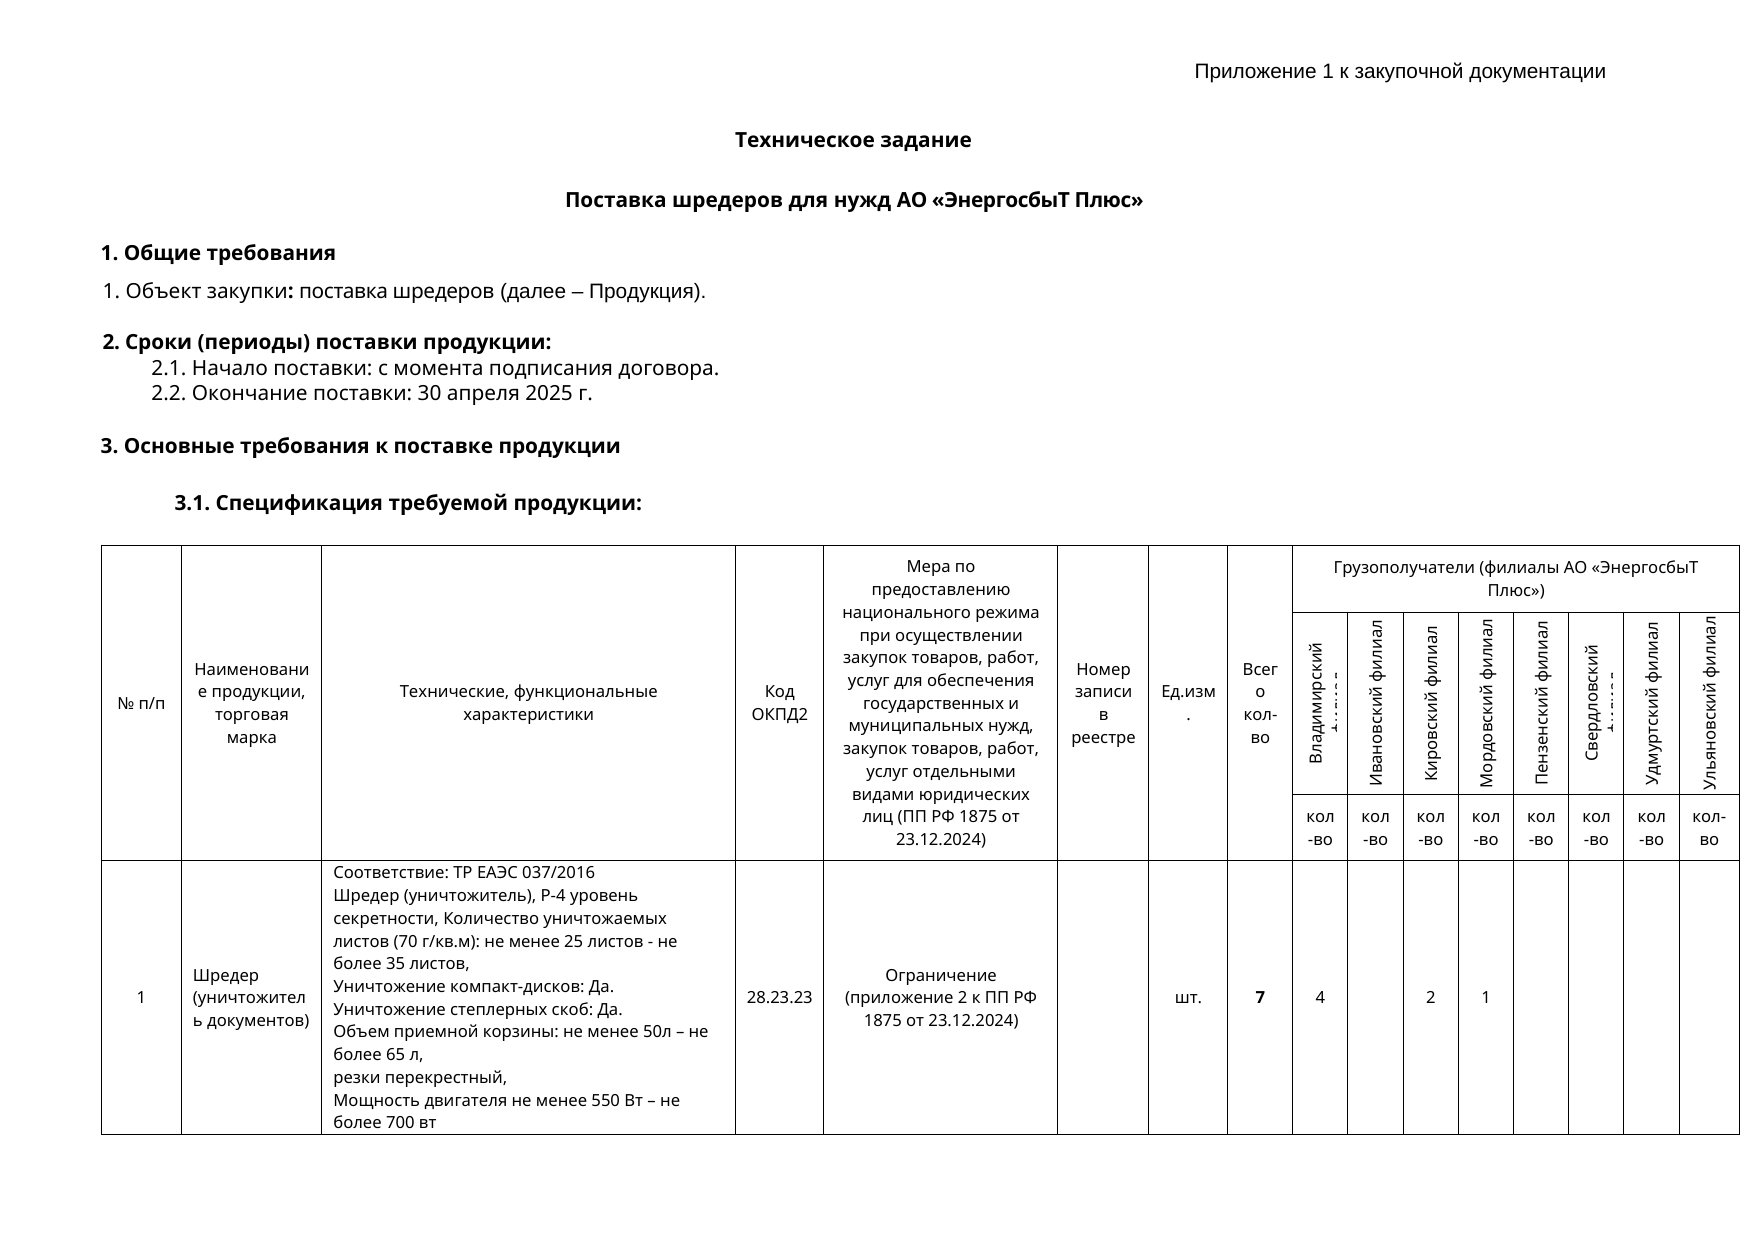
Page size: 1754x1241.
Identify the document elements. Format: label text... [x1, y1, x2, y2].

table_cell Соответствие: ТР ЕАЭС 037/2016 Шредер (уничтожитель), P-4 уровень секретности, Количество уничтожаемых листов (70 г/кв.м): не менее 25 листов - не более 35 листов, Уничтожение компакт-дисков: Да. Уничтожение степлерных скоб: Да. Объем приемной корзины: не менее 50л – не более 65 л, резки перекрестный, Мощность двигателя не менее 550 Вт – не более 700 вт [322, 861, 735, 1133]
table_cell кол-во [1459, 795, 1513, 860]
table_cell [1680, 861, 1739, 1133]
table_cell Ульяновский филиал [1680, 613, 1739, 794]
table_header № п/п [102, 546, 181, 860]
table_cell [1624, 861, 1679, 1133]
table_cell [824, 861, 1057, 1133]
table_cell 1 [1459, 861, 1513, 1133]
table_header Наименование продукции, торговая марка [182, 546, 321, 860]
table_cell Кировский филиал [1404, 613, 1458, 794]
text Приложение 1 к закупочной документации [100, 59, 1606, 83]
table_cell кол-во [1348, 795, 1403, 860]
table_header Ед.изм. [1149, 546, 1227, 860]
text 3.1. Спецификация требуемой продукции: [100, 488, 1606, 516]
text 2. Сроки (периоды) поставки продукции: [102, 330, 1606, 355]
table_cell 28.23.23 [736, 861, 823, 1133]
table_cell Мордовский филиал [1459, 613, 1513, 794]
table_header Технические, функциональные характеристики [322, 546, 735, 860]
table_cell Свердловский филиал [1569, 613, 1623, 794]
text 1. Общие требования [100, 238, 1606, 266]
text Поставка шредеров для нужд АО «ЭнергосбыТ Плюс» [102, 187, 1606, 212]
table_cell Владимирский филиал [1293, 613, 1347, 794]
table_cell кол-во [1680, 795, 1739, 860]
text Техническое задание [100, 126, 1606, 154]
table_cell шт. [1149, 861, 1227, 1133]
table_cell кол-во [1624, 795, 1679, 860]
table_cell Удмуртский филиал [1624, 613, 1679, 794]
text 2.1. Начало поставки: с момента подписания договора. [102, 355, 1606, 380]
table_cell [1348, 861, 1403, 1133]
table_cell 2 [1404, 861, 1458, 1133]
table_cell кол-во [1293, 795, 1347, 860]
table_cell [182, 861, 321, 1133]
table_cell кол-во [1569, 795, 1623, 860]
table_header Код ОКПД2 [736, 546, 823, 860]
text 1. Объект закупки: поставка шредеров (далее – Продукция). [102, 279, 1606, 304]
table_cell 1 [102, 861, 181, 1133]
table_cell 7 [1228, 861, 1292, 1133]
table_cell [1514, 861, 1568, 1133]
table_header Грузополучатели (филиалы АО «ЭнергосбыТ Плюс») [1293, 546, 1739, 612]
text 3. Основные требования к поставке продукции [100, 431, 1606, 459]
table_header Всего кол-во [1228, 546, 1292, 860]
table_header Мера по предоставлению национального режима при осуществлении закупок товаров, работ, услуг для обеспечения государственных и муниципальных нужд, закупок товаров, работ, услуг отдельными видами юридических лиц (ПП РФ 1875 от 23.12.2024) [824, 546, 1057, 860]
table_cell Пензенский филиал [1514, 613, 1568, 794]
table_header Номер записи в реестре [1058, 546, 1148, 860]
text 2.2. Окончание поставки: 30 апреля 2025 г. [102, 381, 1606, 431]
table_cell [1569, 861, 1623, 1133]
table_cell кол-во [1404, 795, 1458, 860]
table_cell 4 [1293, 861, 1347, 1133]
table_cell кол-во [1514, 795, 1568, 860]
table_cell Ивановский филиал [1348, 613, 1403, 794]
table_cell [1058, 861, 1148, 1133]
